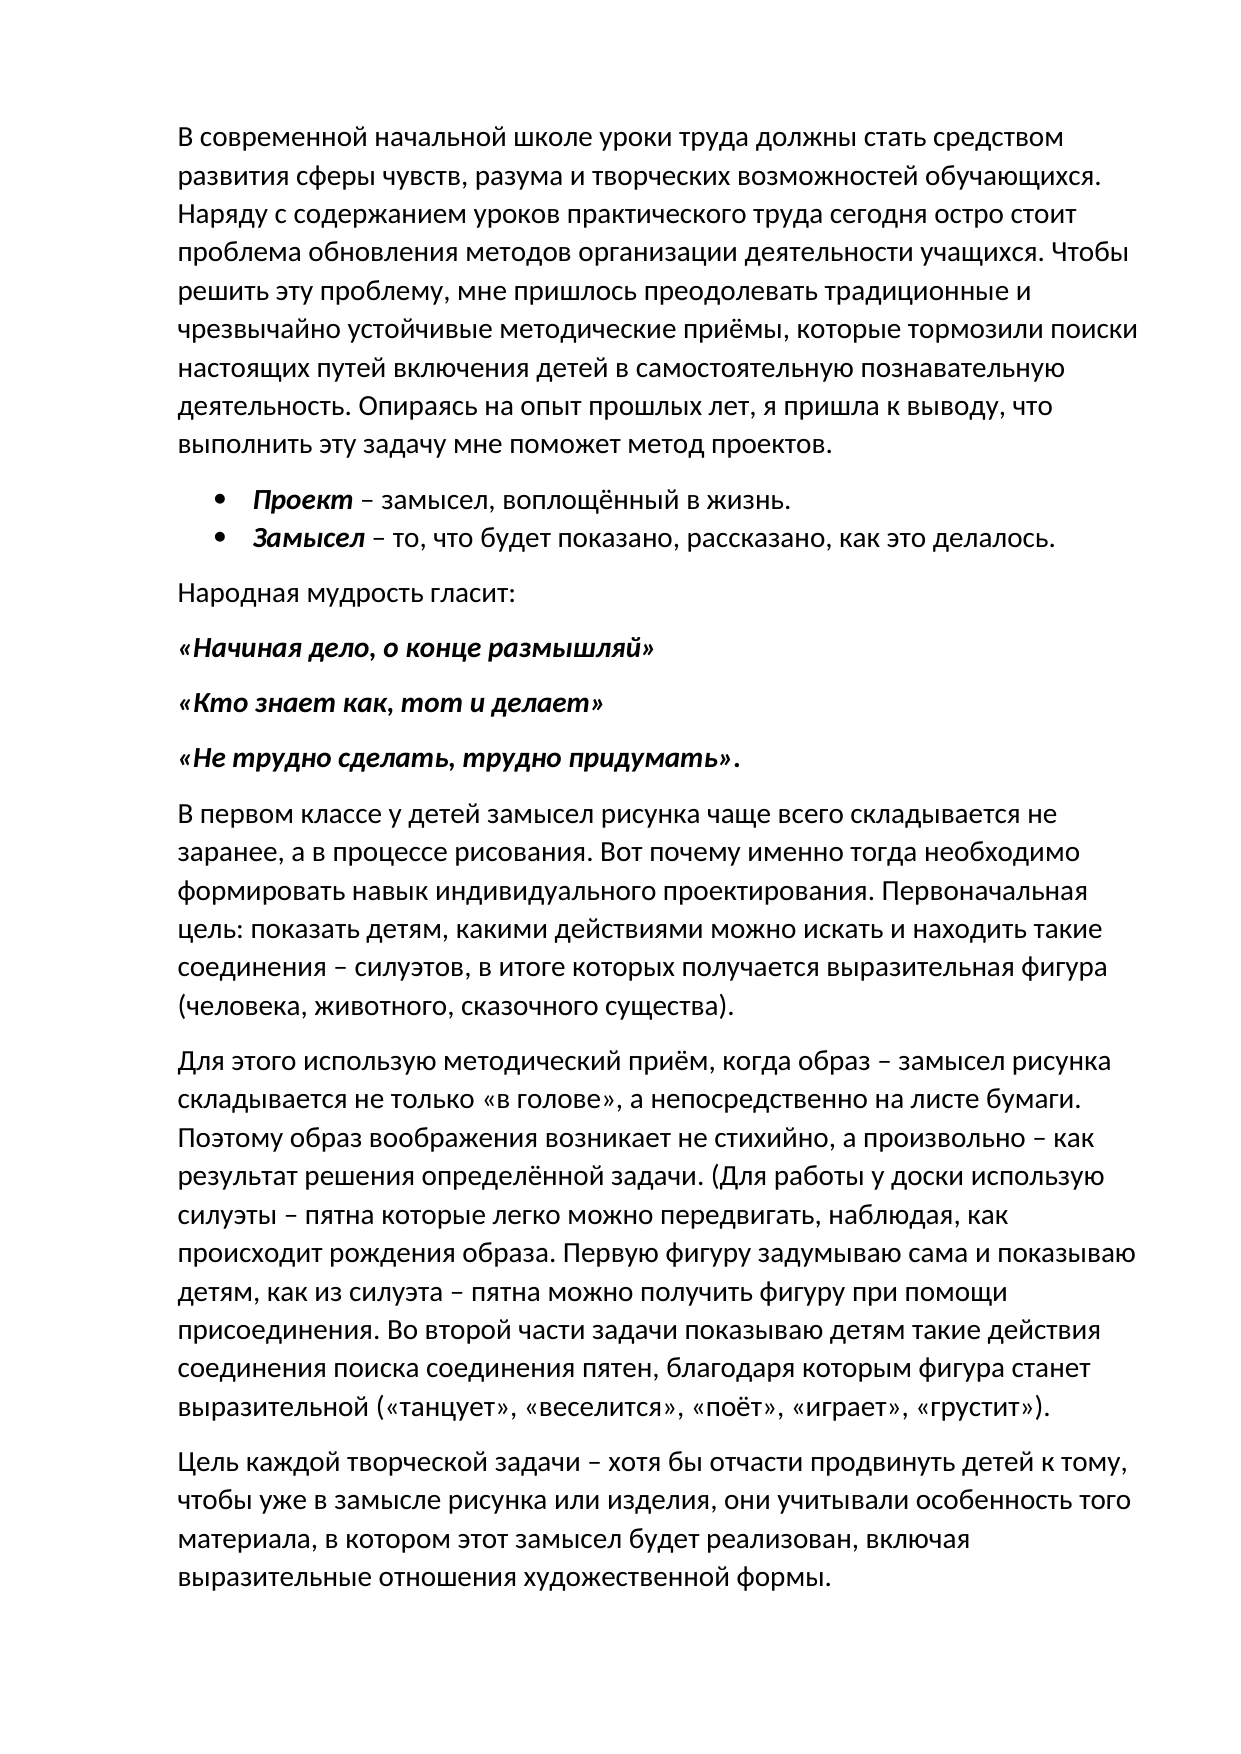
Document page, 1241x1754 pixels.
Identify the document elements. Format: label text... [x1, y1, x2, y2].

list Проект – замысел, воплощённый в жизнь. [215, 481, 1152, 516]
text Для этого использую методический приём, когда образ – замысел рисунка складывается не только «в голове», а непосредственно на листе бумаги. Поэтому образ воображения возникает не стихийно, а произвольно – как результат решения определённой задачи. (Для работы у доски использую силуэты – пятна которые легко можно передвигать, наблюдая, как происходит рождения образа. Первую фигуру задумываю сама и показываю детям, как из силуэта – пятна можно получить фигуру при помощи присоединения. Во второй части задачи показываю детям такие действия соединения поиска соединения пятен, благодаря которым фигура станет выразительной («танцует», «веселится», «поёт», «играет», «грустит»). [177, 1042, 1152, 1423]
text «Кто знает как, тот и делает» [177, 684, 1152, 720]
text В первом классе у детей замысел рисунка чаще всего складывается не заранее, а в процессе рисования. Вот почему именно тогда необходимо формировать навык индивидуального проектирования. Первоначальная цель: показать детям, какими действиями можно искать и находить такие соединения – силуэтов, в итоге которых получается выразительная фигура (человека, животного, сказочного существа). [177, 795, 1152, 1022]
list Замысел – то, что будет показано, рассказано, как это делалось. [215, 519, 1152, 555]
text «Начиная дело, о конце размышляй» [177, 629, 1152, 665]
text В современной начальной школе уроки труда должны стать средством развития сферы чувств, разума и творческих возможностей обучающихся. Наряду с содержанием уроков практического труда сегодня остро стоит проблема обновления методов организации деятельности учащихся. Чтобы решить эту проблему, мне пришлось преодолевать традиционные и чрезвычайно устойчивые методические приёмы, которые тормозили поиски настоящих путей включения детей в самостоятельную познавательную деятельность. Опираясь на опыт прошлых лет, я пришла к выводу, что выполнить эту задачу мне поможет метод проектов. [177, 118, 1152, 461]
text «Не трудно сделать, трудно придумать». [177, 739, 1152, 775]
text Цель каждой творческой задачи – хотя бы отчасти продвинуть детей к тому, чтобы уже в замысле рисунка или изделия, они учитывали особенность того материала, в котором этот замысел будет реализован, включая выразительные отношения художественной формы. [177, 1443, 1152, 1594]
text Народная мудрость гласит: [177, 574, 1152, 610]
